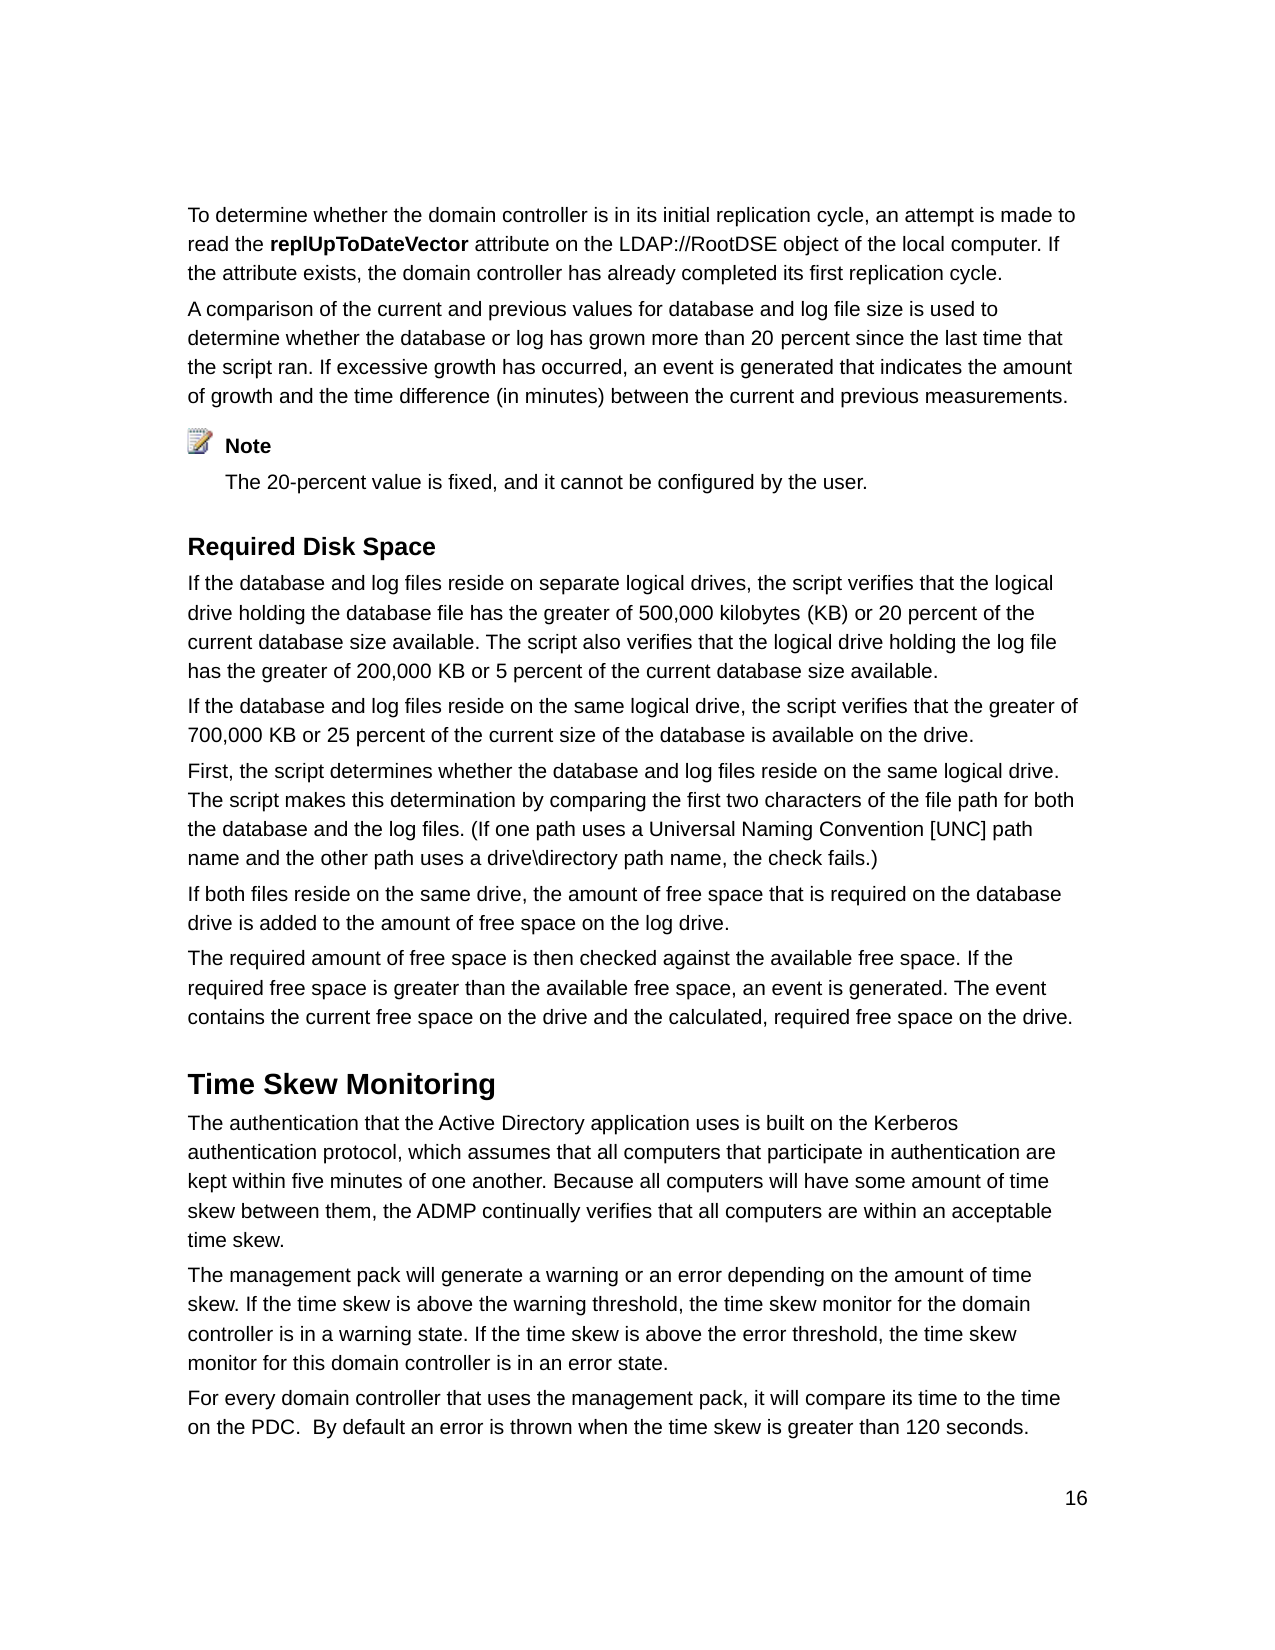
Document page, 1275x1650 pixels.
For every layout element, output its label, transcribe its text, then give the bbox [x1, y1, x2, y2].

picture [187, 428, 226, 454]
text A comparison of the current and previous values for database and log file size is used to determine whether the database or log has grown more than 20 percent since the last time that the script ran. If excessive growth has occurred, an event is generated that indicates the amount of growth and the time difference (in minutes) between the current and previous measurements. [187, 293, 1087, 409]
text First, the script determines whether the database and log files reside on the same logical drive. The script makes this determination by comparing the first two characters of the file path for both the database and the log files. (If one path uses a Universal Naming Convention [UNC] path name and the other path uses a drive\directory path name, the check fails.) [187, 755, 1087, 872]
text The authentication that the Active Directory application uses is built on the Kerberos authentication protocol, which assumes that all computers that participate in authentication are kept within five minutes of one another. Because all computers will have some amount of time skew between them, the ADMP continually verifies that all computers are within an acceptable time skew. [187, 1107, 1087, 1253]
text If the database and log files reside on the same logical drive, the script verifies that the greater of 700,000 KB or 25 percent of the current size of the database is available on the drive. [187, 690, 1087, 749]
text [187, 1382, 1087, 1441]
text The 20-percent value is fixed, and it cannot be configured by the user. [225, 416, 1050, 495]
text The required amount of free space is then checked against the available free space. If the required free space is greater than the available free space, an event is generated. The event contains the current free space on the drive and the calculated, required free space on the drive. [187, 942, 1087, 1030]
text To determine whether the domain controller is in its initial replication cycle, an attempt is made to read the replUpToDateVector attribute on the LDAP://RootDSE object of the local computer. If the attribute exists, the domain controller has already completed its first replication cycle. [187, 199, 1087, 286]
text If both files reside on the same drive, the amount of free space that is required on the database drive is added to the amount of free space on the log drive. [187, 878, 1087, 936]
text Time Skew Monitoring [187, 1067, 1087, 1101]
text The management pack will generate a warning or an error depending on the amount of time skew. If the time skew is above the warning threshold, the time skew monitor for the domain controller is in a warning state. If the time skew is above the error threshold, the time skew monitor for this domain controller is in an error state. [187, 1259, 1087, 1376]
text If the database and log files reside on separate logical drives, the script verifies that the logical drive holding the database file has the greater of 500,000 kilobytes (KB) or 20 percent of the current database size available. The script also verifies that the logical drive holding the log file has the greater of 200,000 KB or 5 percent of the current database size available. [187, 567, 1087, 684]
text Required Disk Space [187, 532, 1087, 561]
